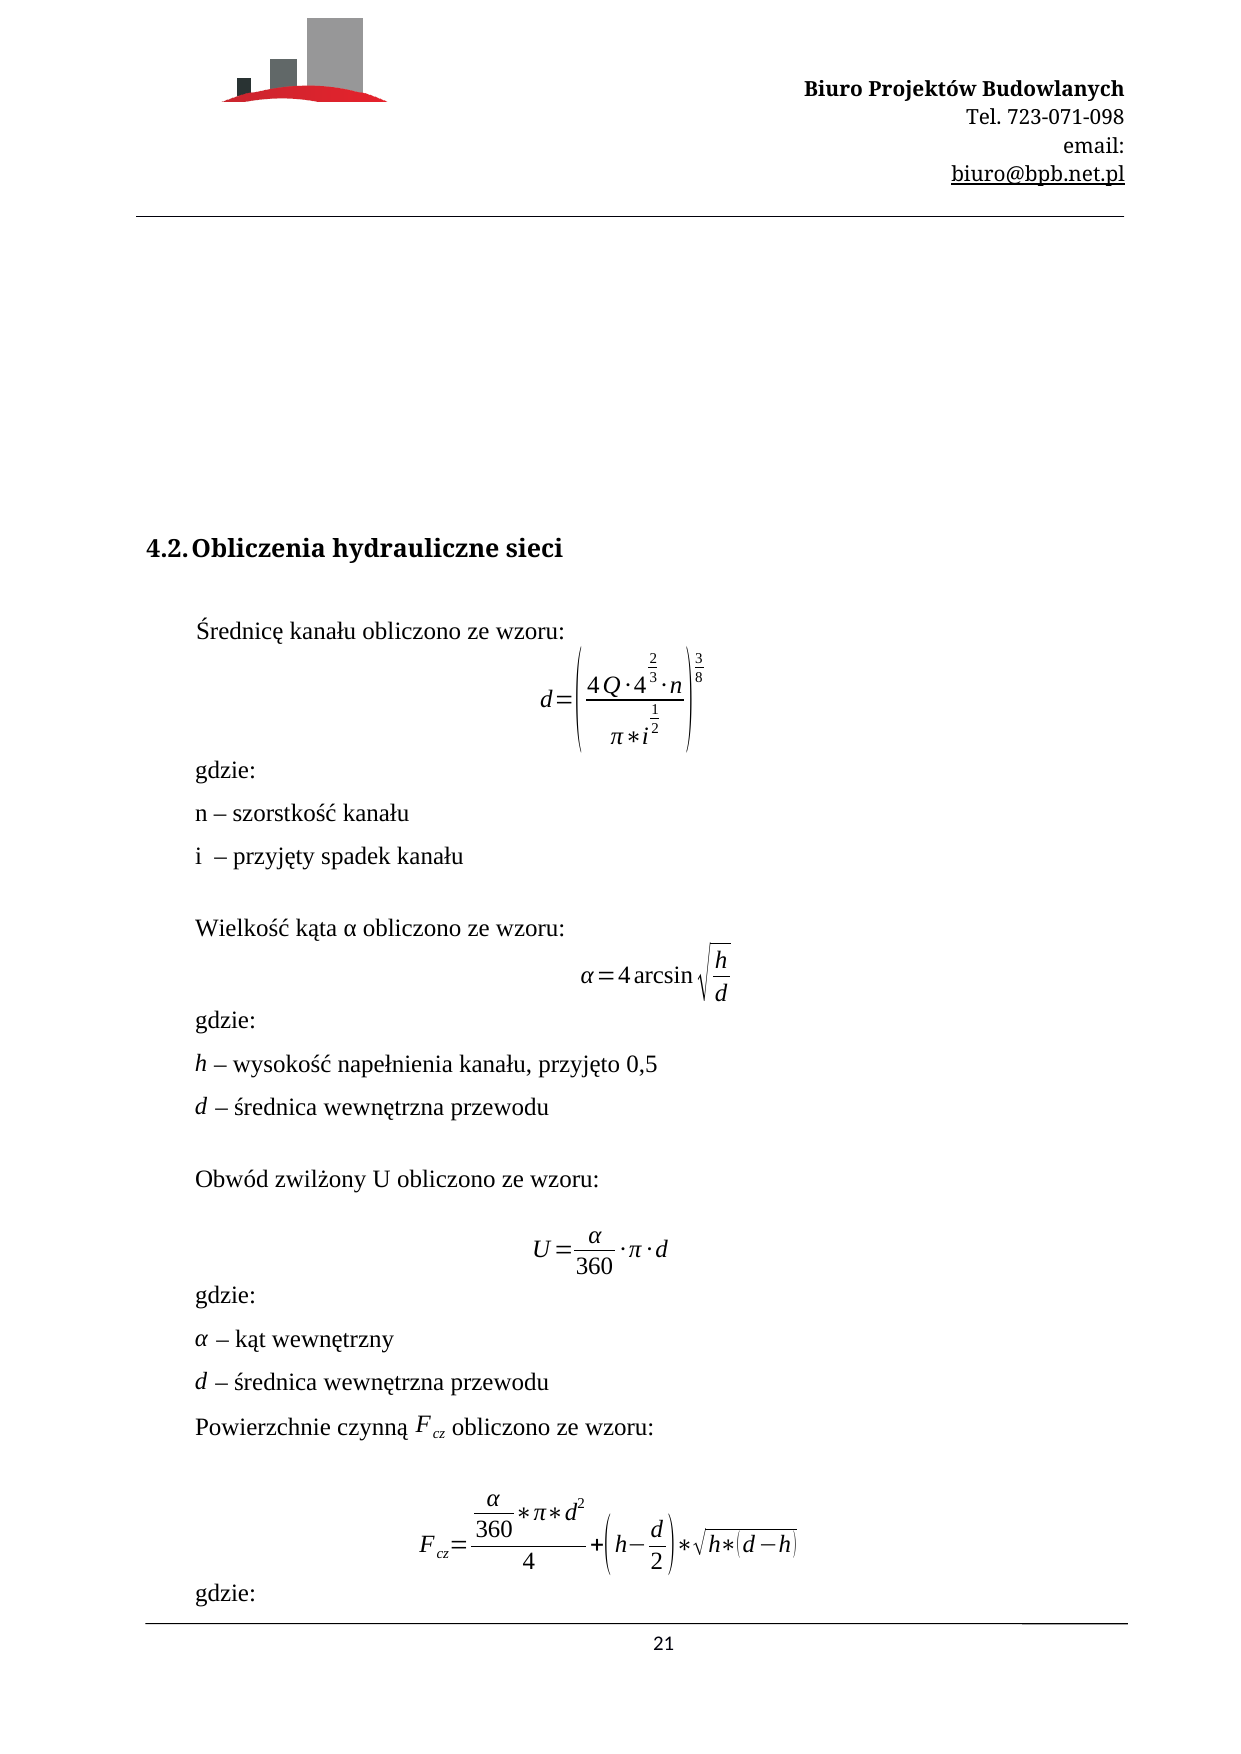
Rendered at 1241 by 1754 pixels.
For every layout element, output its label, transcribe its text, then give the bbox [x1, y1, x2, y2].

text Średnicę kanału obliczono ze wzoru: [121, 616, 1132, 645]
list n – szorstkość kanału [195, 798, 1132, 827]
text Wielkość kąta α obliczono ze wzoru: [195, 913, 1132, 942]
list gdzie: [195, 1006, 1132, 1034]
list i – przyjęty spadek kanału [195, 841, 1132, 870]
list – średnica wewnętrzna przewodu [195, 1092, 1132, 1121]
list Powierzchnie czynną obliczono ze wzoru: [195, 1410, 1132, 1442]
list – kąt wewnętrzny [195, 1324, 1132, 1353]
picture [153, 9, 451, 102]
list gdzie: [195, 1578, 1132, 1607]
subtitle Obliczenia hydrauliczne sieci [146, 531, 1132, 565]
list – średnica wewnętrzna przewodu [195, 1367, 1132, 1396]
list – wysokość napełnienia kanału, przyjęto 0,5 [195, 1049, 1132, 1078]
list gdzie: [195, 1281, 1132, 1309]
list Obwód zwilżony U obliczono ze wzoru: [195, 1164, 1132, 1193]
list gdzie: [195, 755, 1132, 783]
